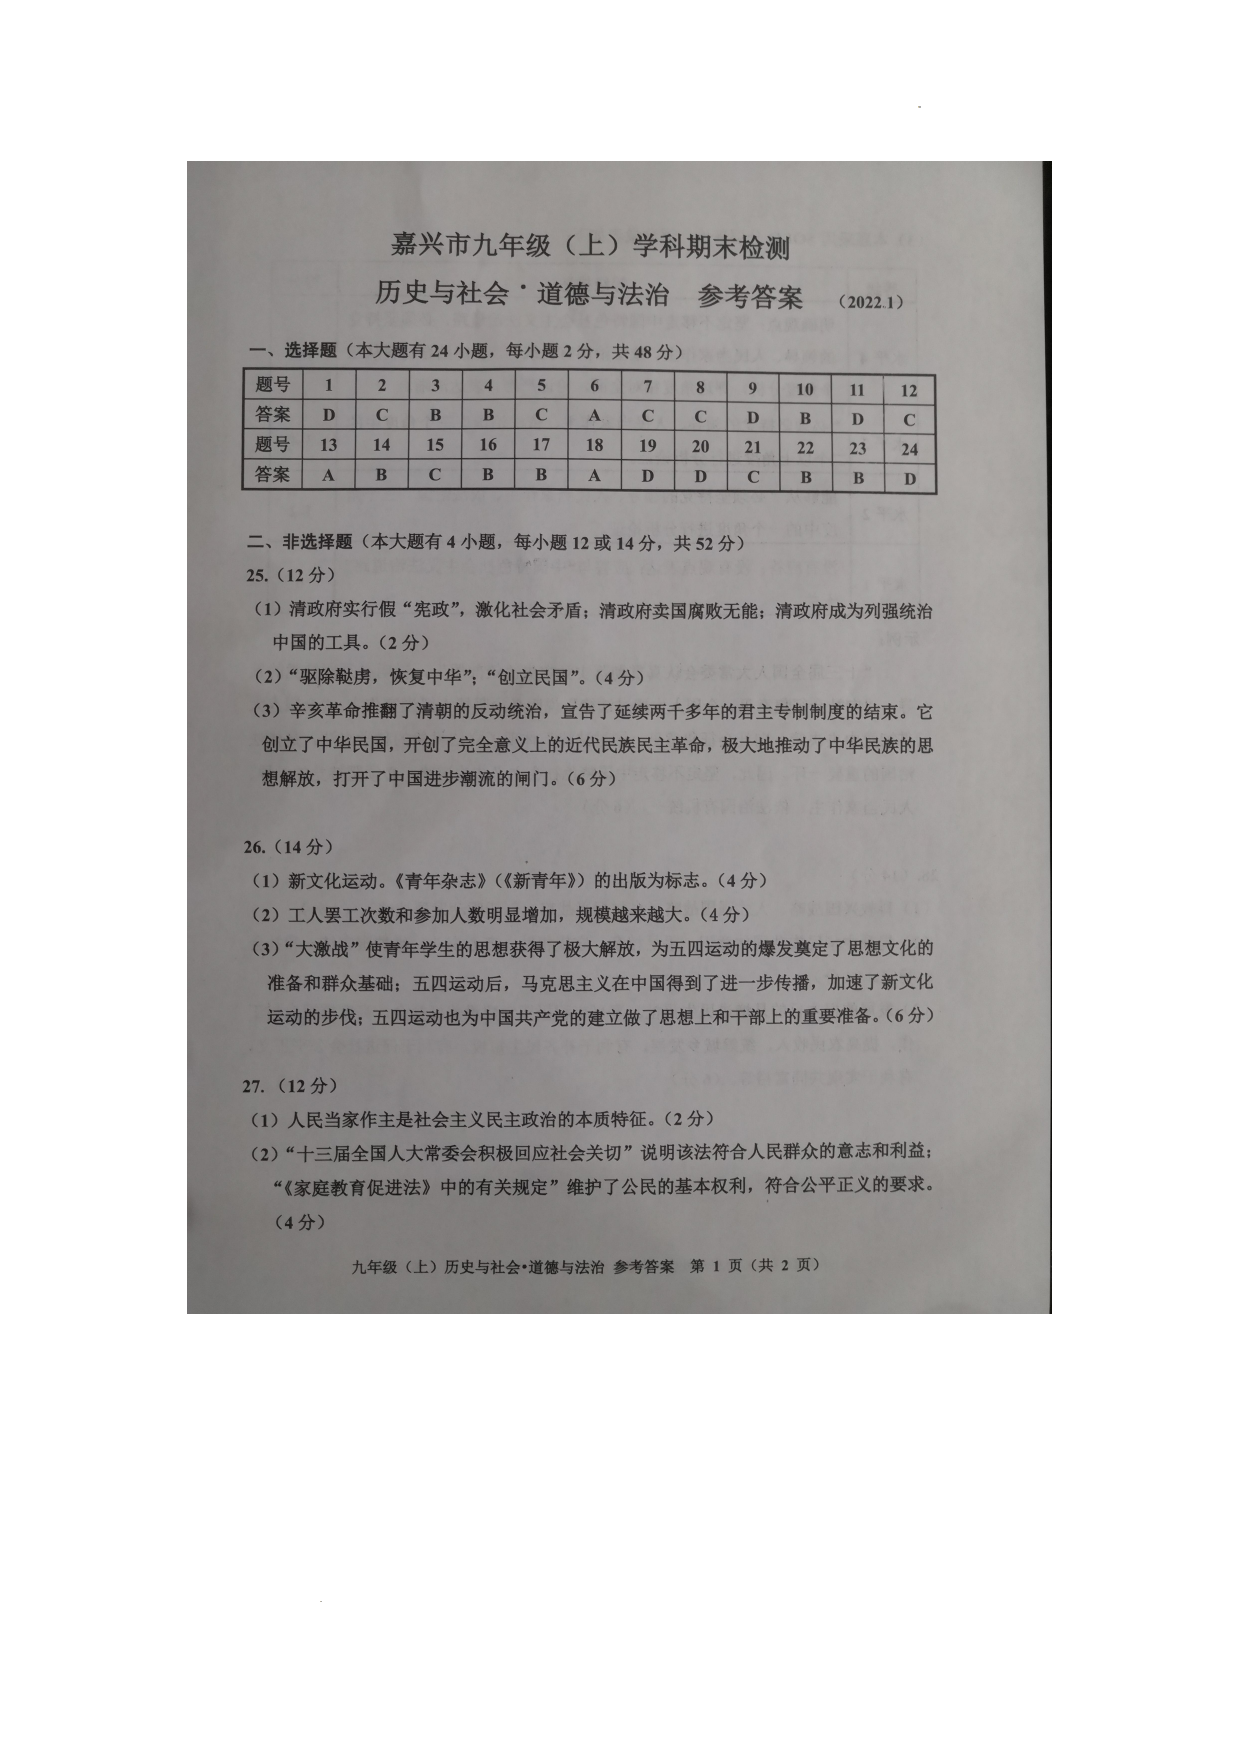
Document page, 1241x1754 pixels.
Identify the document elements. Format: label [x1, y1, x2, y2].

picture [187, 161, 1052, 1314]
